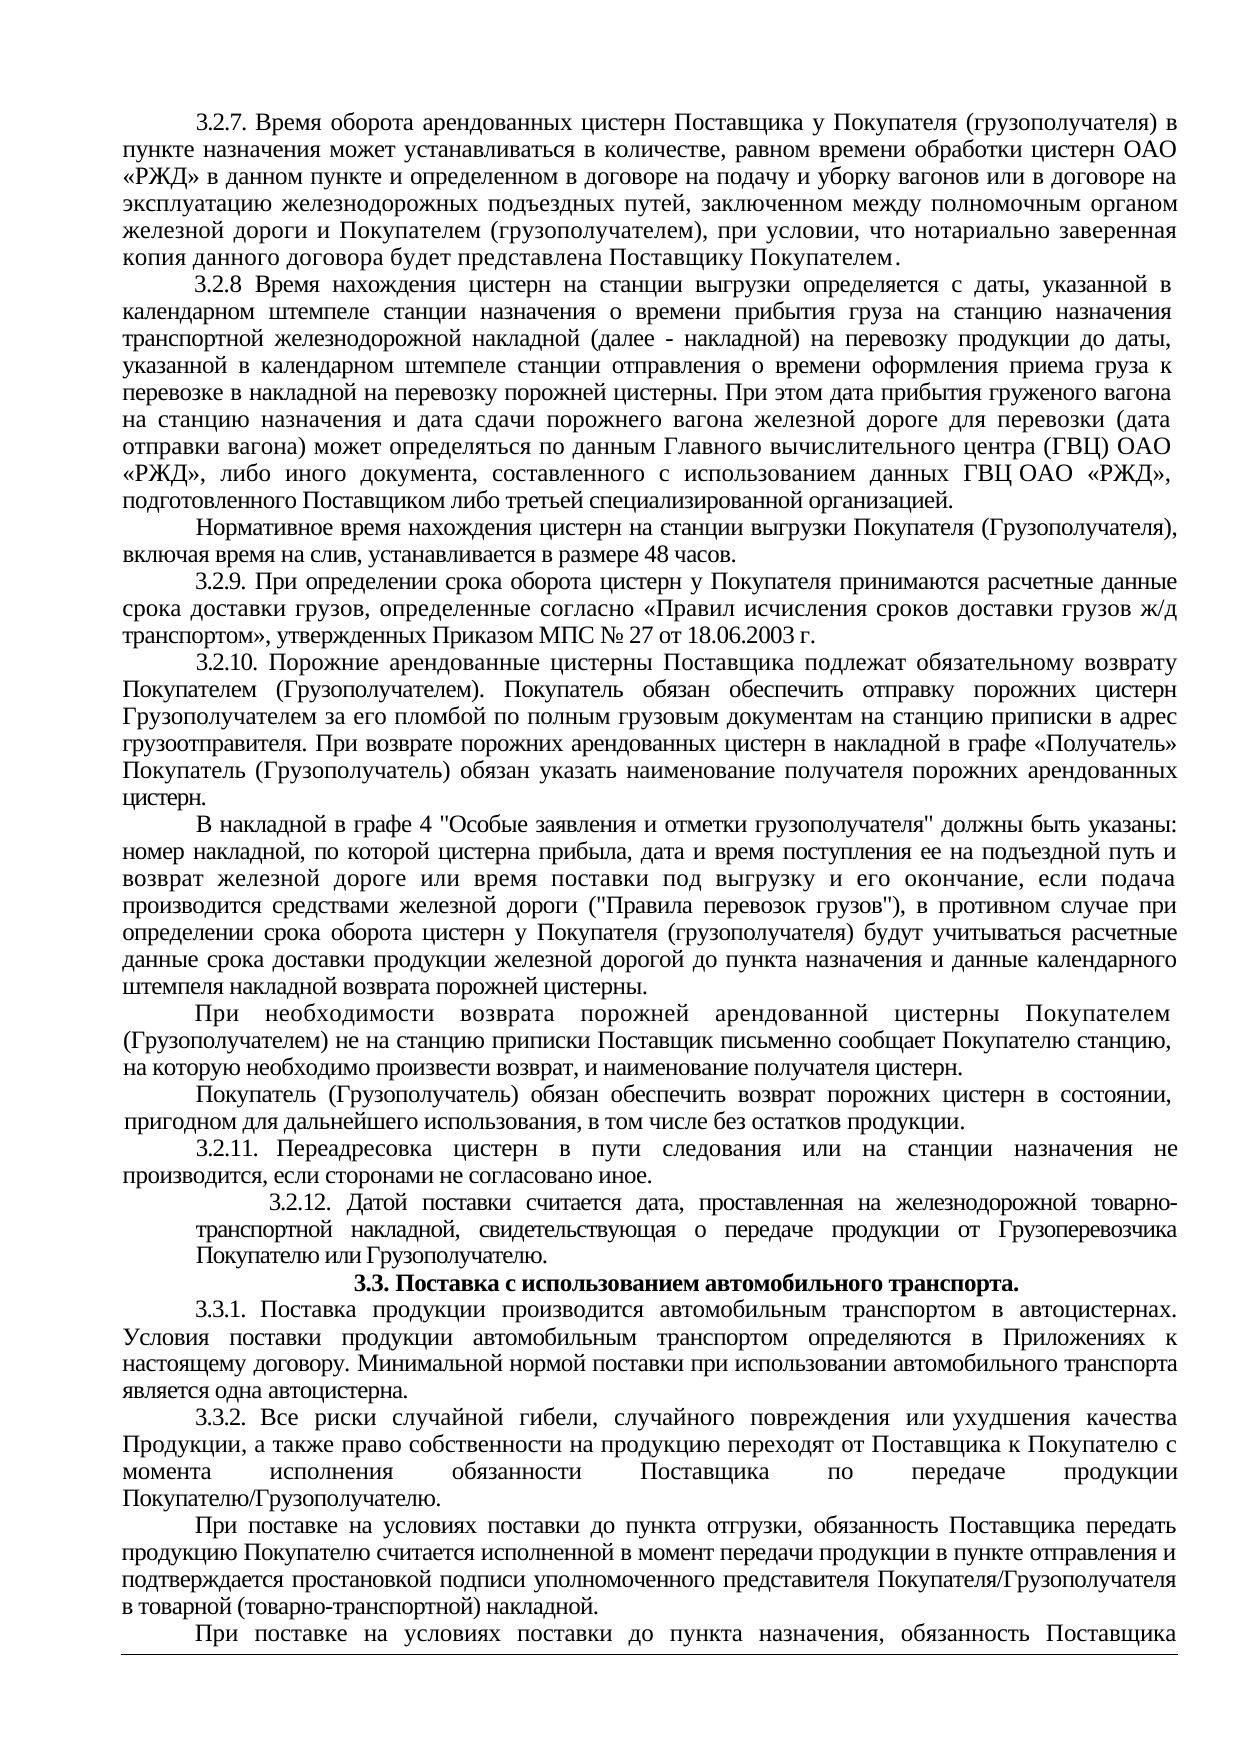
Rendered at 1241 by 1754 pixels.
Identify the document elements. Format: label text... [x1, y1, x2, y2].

text Нормативное время нахождения цистерн на станции выгрузки Покупателя (Грузополучателя), включая время на слив, устанавливается в размере 48 часов. [122, 514, 1178, 568]
text 3.3. Поставка с использованием автомобильного транспорта. [195, 1269, 1178, 1296]
text При поставке на условиях поставки до пункта отгрузки, обязанность Поставщика передать продукцию Покупателю считается исполненной в момент передачи продукции в пункте отправления и подтверждается простановкой подписи уполномоченного представителя Покупателя/Грузополучателя в товарной (товарно-транспортной) накладной. [121, 1512, 1177, 1620]
text 3.3.2. Все риски случайной гибели, случайного повреждения или ухудшения качества Продукции, а также право собственности на продукцию переходят от Поставщика к Покупателю с момента исполнения обязанности Поставщика по передаче продукции Покупателю/Грузополучателю. [122, 1404, 1178, 1512]
list Переадресовка цистерн в пути следования или на станции назначения не производится, если сторонами не согласовано иное. [122, 1134, 1178, 1188]
text В накладной в графе 4 "Особые заявления и отметки грузополучателя" должны быть указаны: номер накладной, по которой цистерна прибыла, дата и время поступления ее на подъездной путь и возврат железной дороге или время поставки под выгрузку и его окончание, если подача производится средствами железной дороги ("Правила перевозок грузов"), в противном случае при определении срока оборота цистерн у Покупателя (грузополучателя) будут учитываться расчетные данные срока доставки продукции железной дорогой до пункта назначения и данные календарного штемпеля накладной возврата порожней цистерны. [122, 811, 1178, 999]
text Покупатель (Грузополучатель) обязан обеспечить возврат порожних цистерн в состоянии, пригодном для дальнейшего использования, в том числе без остатков продукции. [124, 1081, 1172, 1134]
text 3.2.9. При определении срока оборота цистерн у Покупателя принимаются расчетные данные срока доставки грузов, определенные согласно «Правил исчисления сроков доставки грузов ж/д транспортом», утвержденных Приказом МПС № 27 от 18.06.2003 г. [122, 568, 1178, 649]
text 3.2.8 Время нахождения цистерн на станции выгрузки определяется с даты, указанной в календарном штемпеле станции назначения о времени прибытия груза на станцию назначения транспортной железнодорожной накладной (далее - накладной) на перевозку продукции до даты, указанной в календарном штемпеле станции отправления о времени оформления приема груза к перевозке в накладной на перевозку порожней цистерны. При этом дата прибытия груженого вагона на станцию назначения и дата сдачи порожнего вагона железной дороге для перевозки (дата отправки вагона) может определяться по данным Главного вычислительного центра (ГВЦ) ОАО «РЖД», либо иного документа, составленного с использованием данных ГВЦ ОАО «РЖД», подготовленного Поставщиком либо третьей специализированной организацией. [122, 271, 1172, 514]
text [121, 1620, 1177, 1647]
text 3.3.1. Поставка продукции производится автомобильным транспортом в автоцистернах. Условия поставки продукции автомобильным транспортом определяются в Приложениях к настоящему договору. Минимальной нормой поставки при использовании автомобильного транспорта является одна автоцистерна. [122, 1296, 1178, 1404]
text При необходимости возврата порожней арендованной цистерны Покупателем (Грузополучателем) не на станцию приписки Поставщик письменно сообщает Покупателю станцию, на которую необходимо произвести возврат, и наименование получателя цистерн. [123, 999, 1172, 1081]
list Датой поставки считается дата, проставленная на железнодорожной товарно-транспортной накладной, свидетельствующая о передаче продукции от Грузоперевозчика Покупателю или Грузополучателю. [196, 1188, 1178, 1269]
text 3.2.7. Время оборота арендованных цистерн Поставщика у Покупателя (грузополучателя) в пункте назначения может устанавливаться в количестве, равном времени обработки цистерн ОАО «РЖД» в данном пункте и определенном в договоре на подачу и уборку вагонов или в договоре на эксплуатацию железнодорожных подъездных путей, заключенном между полномочным органом железной дороги и Покупателем (грузополучателем), при условии, что нотариально заверенная копия данного договора будет представлена Поставщику Покупателем. [122, 109, 1178, 271]
text 3.2.10. Порожние арендованные цистерны Поставщика подлежат обязательному возврату Покупателем (Грузополучателем). Покупатель обязан обеспечить отправку порожних цистерн Грузополучателем за его пломбой по полным грузовым документам на станцию приписки в адрес грузоотправителя. При возврате порожних арендованных цистерн в накладной в графе «Получатель» Покупатель (Грузополучатель) обязан указать наименование получателя порожних арендованных цистерн. [122, 649, 1178, 811]
